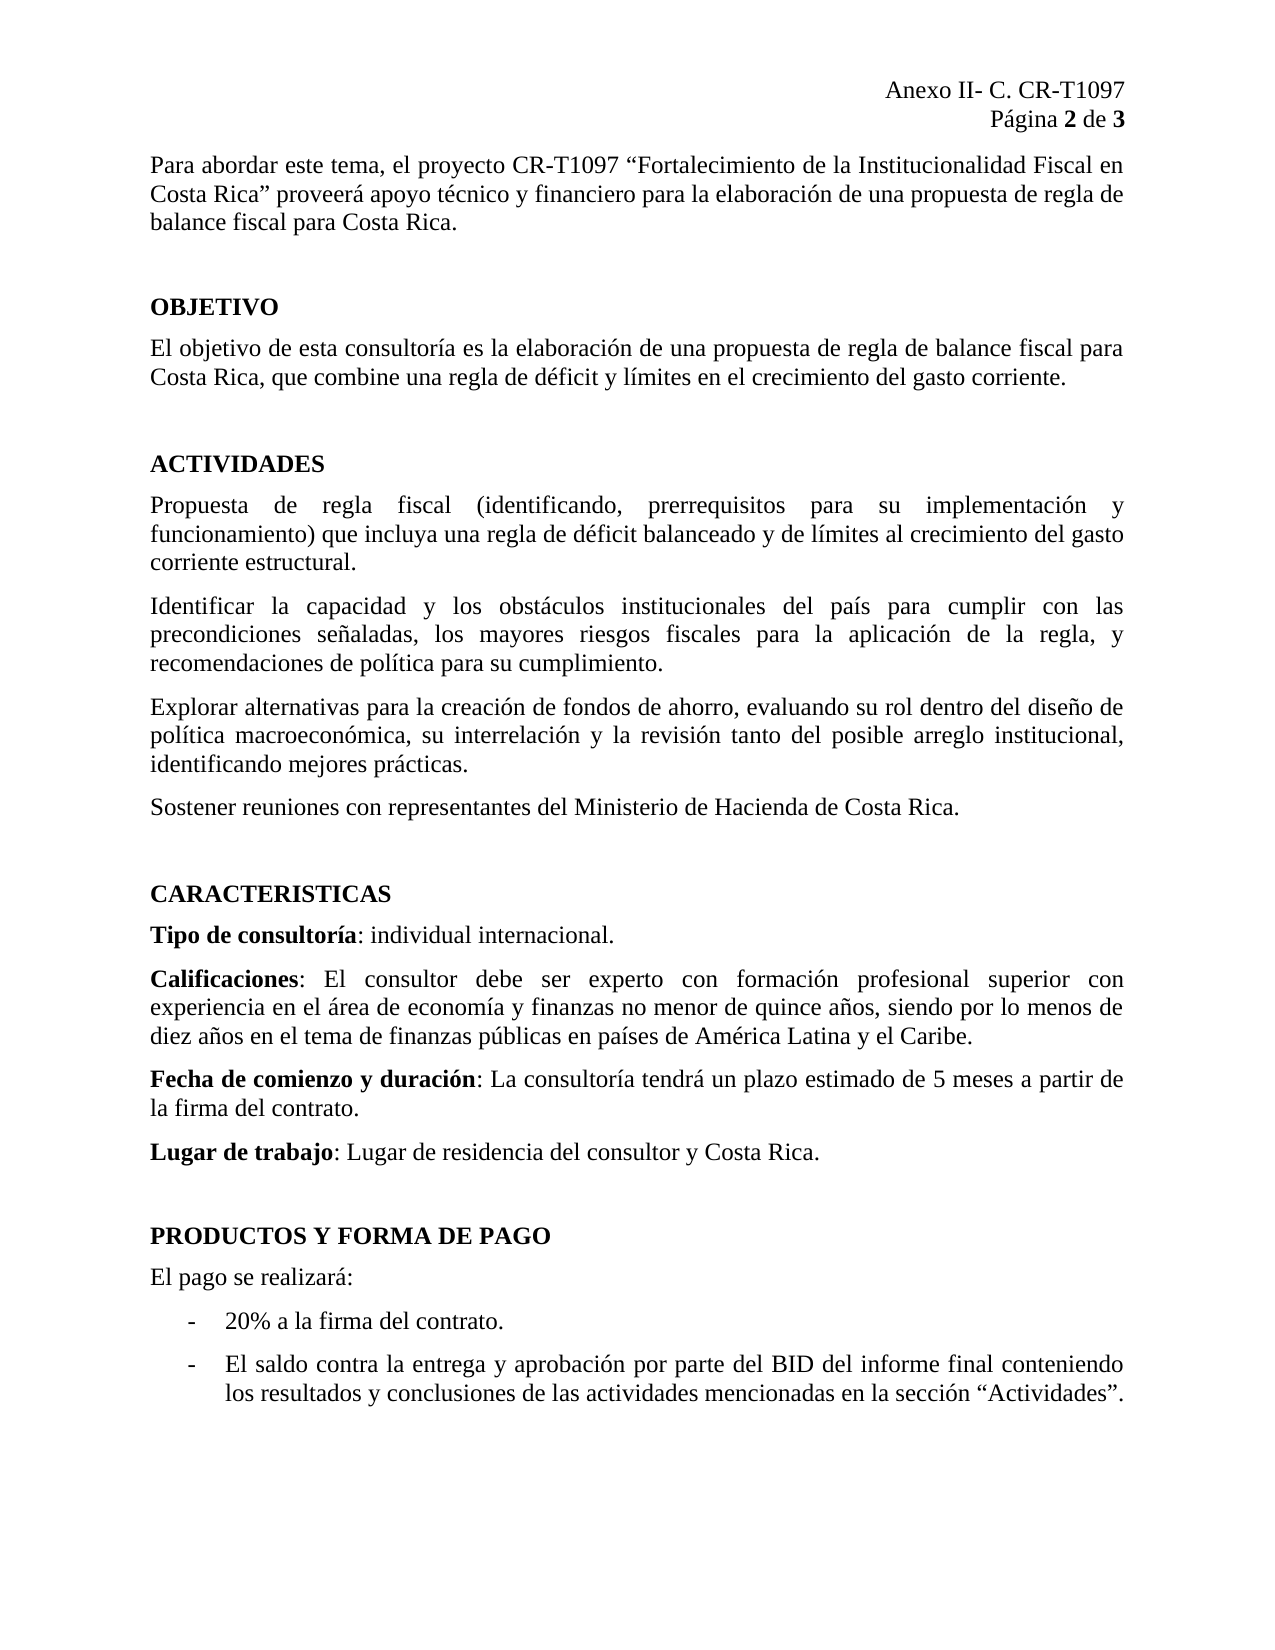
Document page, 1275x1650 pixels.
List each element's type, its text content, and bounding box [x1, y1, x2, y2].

list El pago se realizará: [150, 1262, 1125, 1291]
list CARACTERISTICAS [150, 879, 1125, 908]
list El objetivo de esta consultoría es la elaboración de una propuesta de regla de balance fiscal para Costa Rica, que combine una regla de déficit y límites en el crecimiento del gasto corriente. [150, 333, 1125, 391]
list OBJETIVO [150, 292, 1125, 321]
list 20% a la firma del contrato. [187, 1306, 1125, 1334]
list Sostener reuniones con representantes del Ministerio de Hacienda de Costa Rica. [150, 792, 1125, 821]
list Propuesta de regla fiscal (identificando, prerrequisitos para su implementación y funcionamiento) que incluya una regla de déficit balanceado y de límites al crecimiento del gasto corriente estructural. [150, 490, 1125, 576]
list Fecha de comienzo y duración: La consultoría tendrá un plazo estimado de 5 meses a partir de la firma del contrato. [150, 1064, 1125, 1122]
list Lugar de trabajo: Lugar de residencia del consultor y Costa Rica. [150, 1137, 1125, 1165]
list Explorar alternativas para la creación de fondos de ahorro, evaluando su rol dentro del diseño de política macroeconómica, su interrelación y la revisión tanto del posible arreglo institucional, identificando mejores prácticas. [150, 692, 1125, 778]
list Identificar la capacidad y los obstáculos institucionales del país para cumplir con las precondiciones señaladas, los mayores riesgos fiscales para la aplicación de la regla, y recomendaciones de política para su cumplimiento. [150, 591, 1125, 677]
list Para abordar este tema, el proyecto CR-T1097 “Fortalecimiento de la Institucionalidad Fiscal en Costa Rica” proveerá apoyo técnico y financiero para la elaboración de una propuesta de regla de balance fiscal para Costa Rica. [150, 150, 1125, 236]
list PRODUCTOS Y FORMA DE PAGO [150, 1221, 1125, 1250]
list ACTIVIDADES [150, 449, 1125, 477]
list Tipo de consultoría: individual internacional. [150, 920, 1125, 949]
list Calificaciones: El consultor debe ser experto con formación profesional superior con experiencia en el área de economía y finanzas no menor de quince años, siendo por lo menos de diez años en el tema de finanzas públicas en países de América Latina y el Caribe. [150, 964, 1125, 1050]
list El saldo contra la entrega y aprobación por parte del BID del informe final conteniendo los resultados y conclusiones de las actividades mencionadas en la sección “Actividades”. [187, 1349, 1125, 1407]
